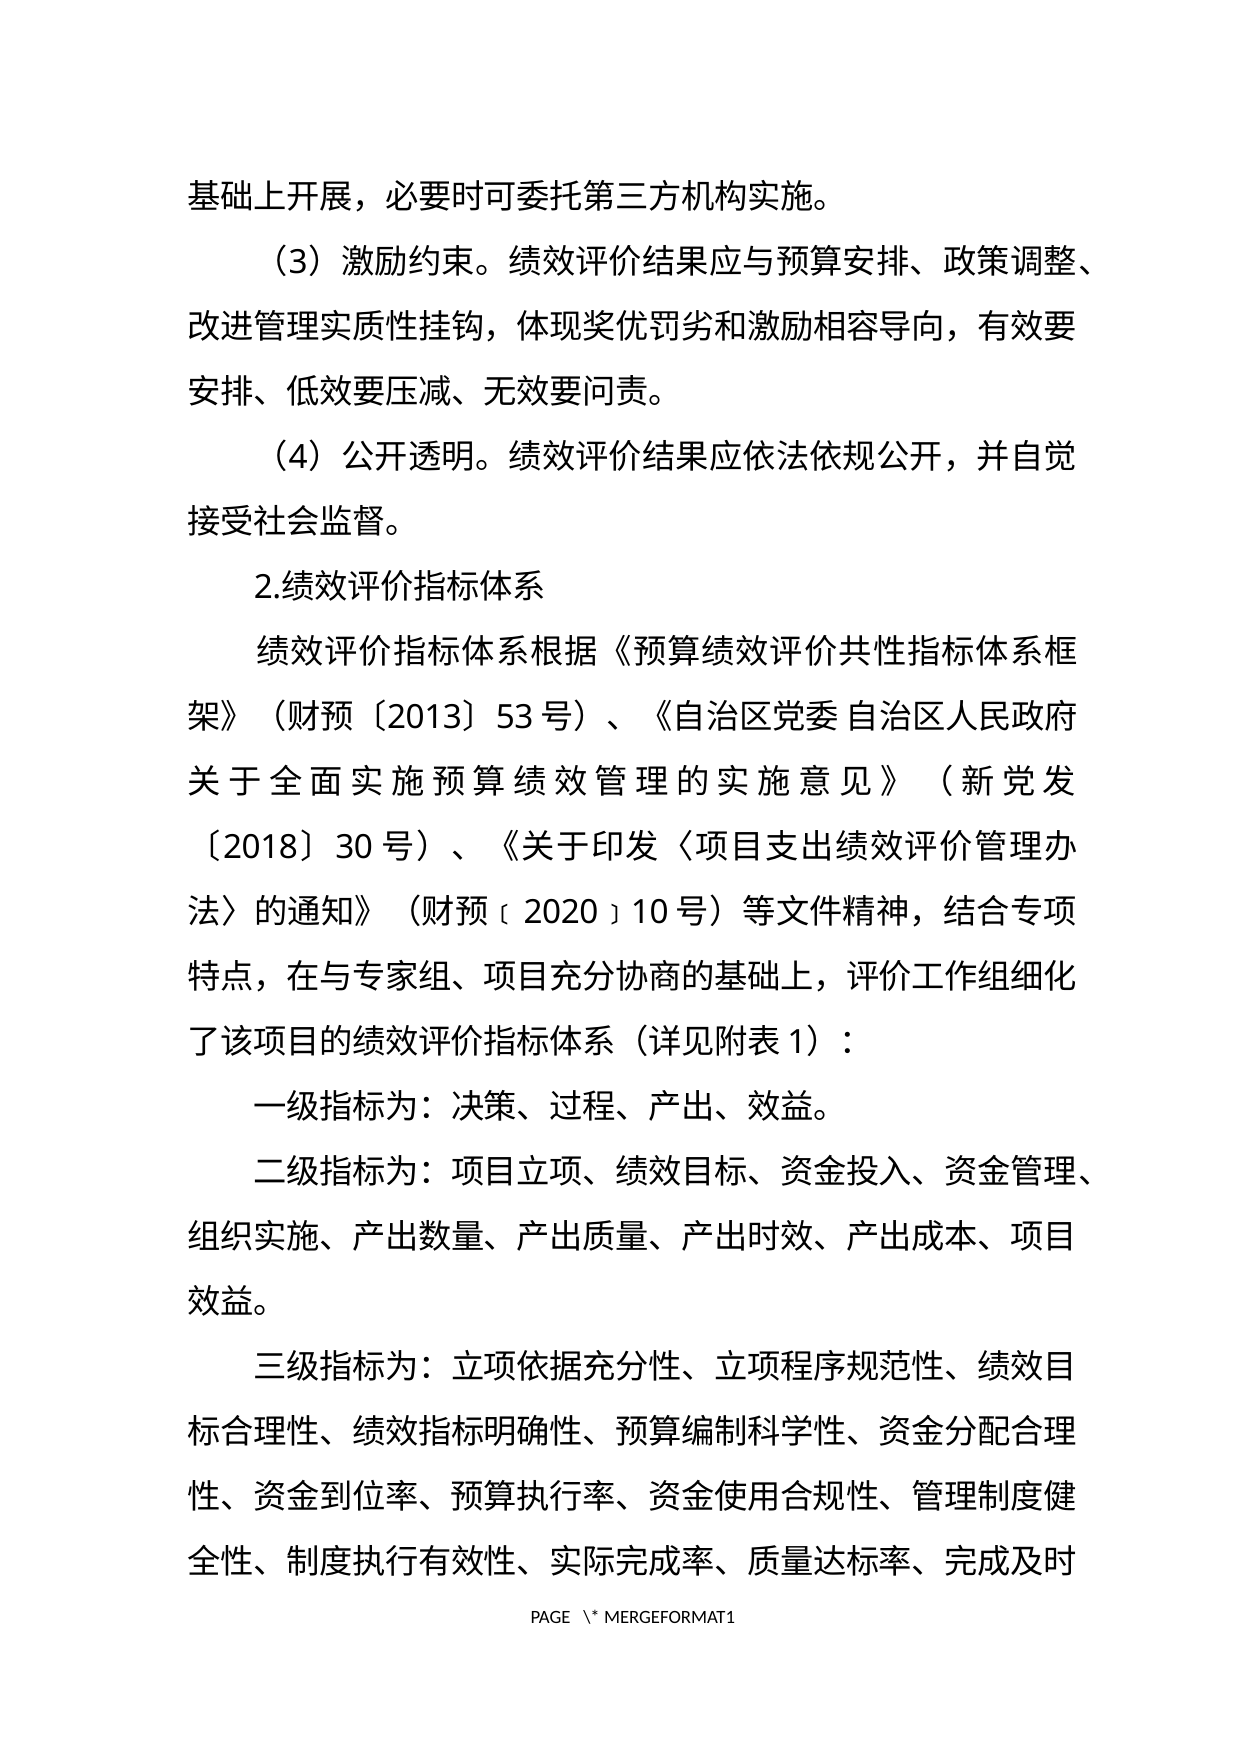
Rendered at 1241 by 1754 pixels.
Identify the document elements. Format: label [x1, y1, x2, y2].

text [187, 162, 1078, 1592]
